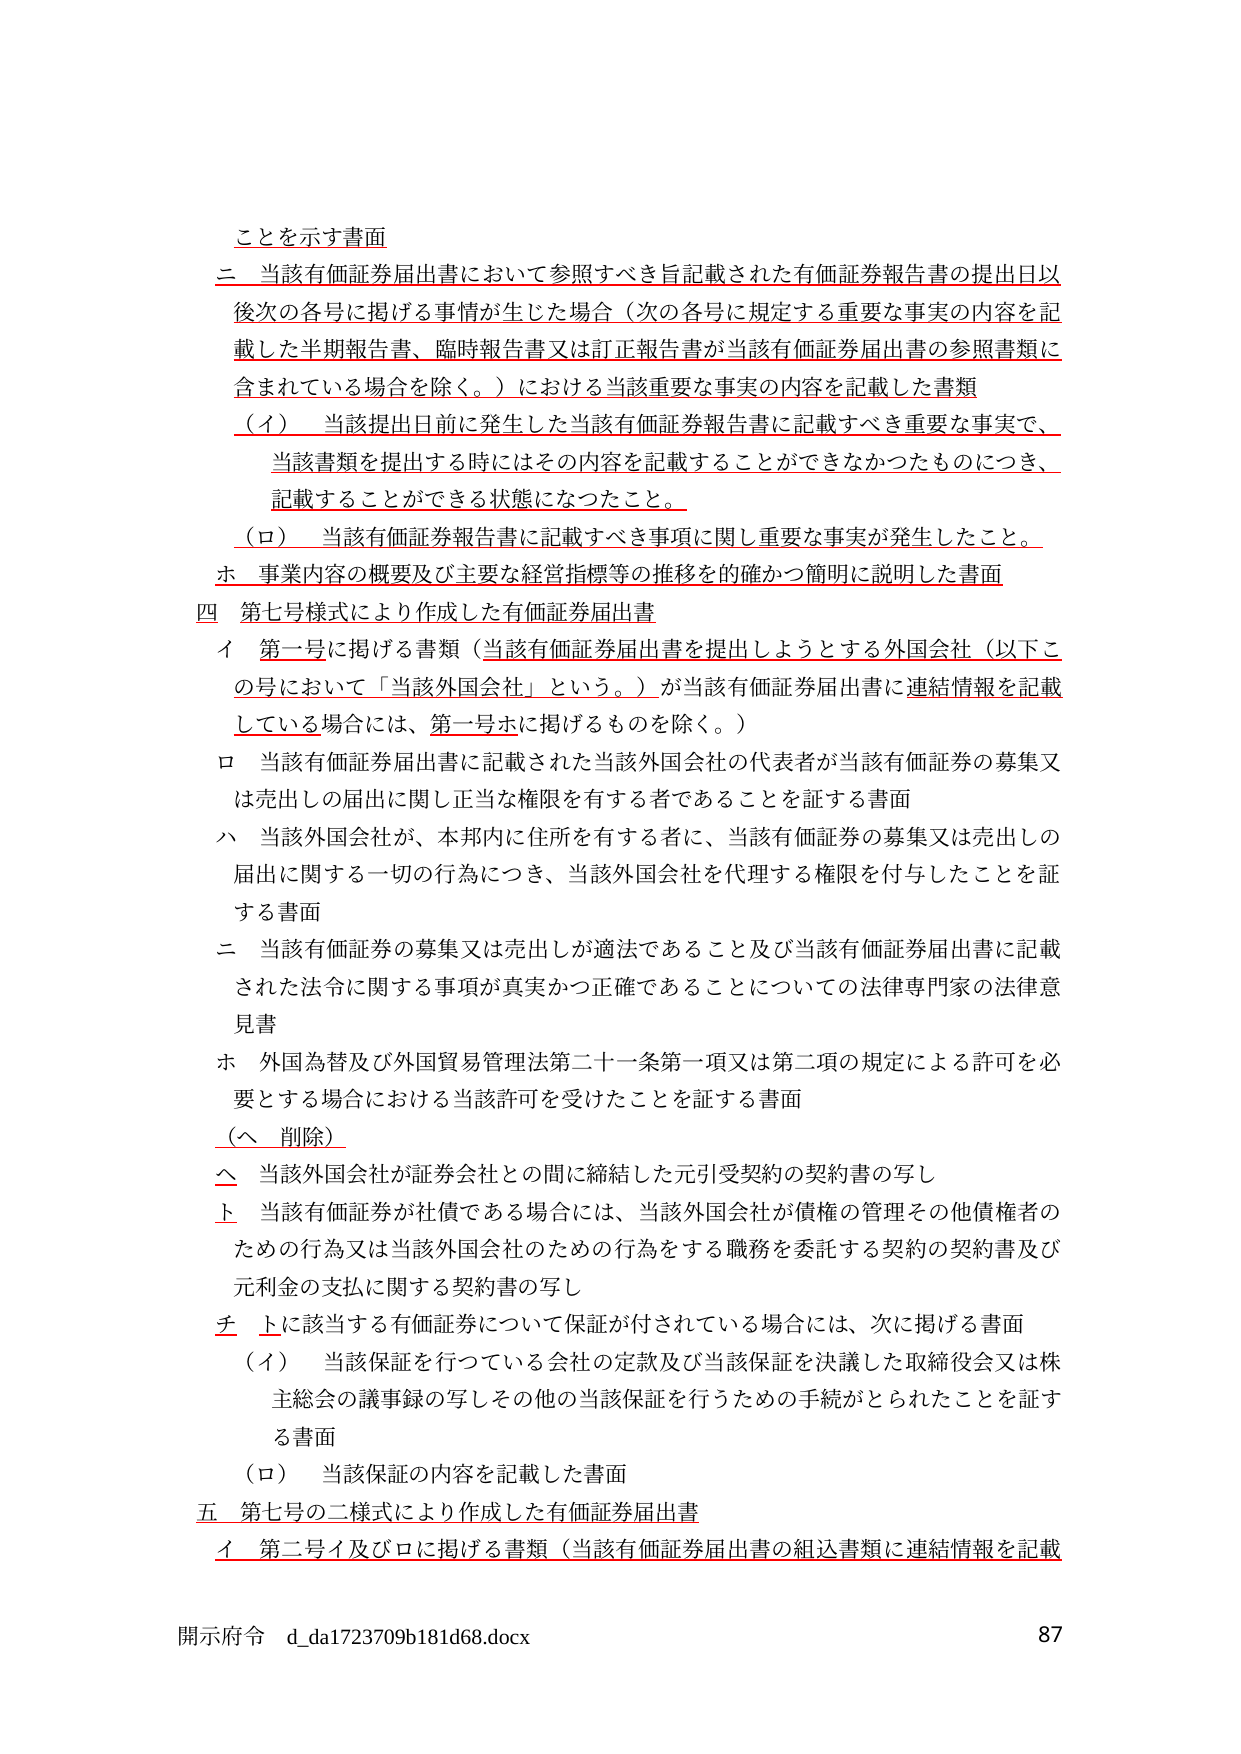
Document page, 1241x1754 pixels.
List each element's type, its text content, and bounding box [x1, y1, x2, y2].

text ニ 当該有価証券届出書において参照すべき旨記載された有価証券報告書の提出日以後次の各号に掲げる事情が生じた場合（次の各号に規定する重要な事実の内容を記載した半期報告書、臨時報告書又は訂正報告書が当該有価証券届出書の参照書類に含まれている場合を除く。）における当該重要な事実の内容を記載した書類 [215, 254, 1063, 404]
text 五 第七号の二様式により作成した有価証券届出書 [196, 1492, 1063, 1529]
text （イ） 当該保証を行つている会社の定款及び当該保証を決議した取締役会又は株主総会の議事録の写しその他の当該保証を行うための手続がとられたことを証する書面 [234, 1342, 1063, 1454]
text ハ 当該外国会社が、本邦内に住所を有する者に、当該有価証券の募集又は売出しの届出に関する一切の行為につき、当該外国会社を代理する権限を付与したことを証する書面 [215, 817, 1063, 929]
text （ヘ 削除） [215, 1117, 1063, 1154]
text ヘ 当該外国会社が証券会社との間に締結した元引受契約の契約書の写し [215, 1154, 1063, 1192]
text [215, 1529, 1063, 1567]
text ロ 当該有価証券届出書に記載された当該外国会社の代表者が当該有価証券の募集又は売出しの届出に関し正当な権限を有する者であることを証する書面 [215, 742, 1063, 817]
text ホ 外国為替及び外国貿易管理法第二十一条第一項又は第二項の規定による許可を必要とする場合における当該許可を受けたことを証する書面 [215, 1042, 1063, 1117]
text ト 当該有価証券が社債である場合には、当該外国会社が債権の管理その他債権者のための行為又は当該外国会社のための行為をする職務を委託する契約の契約書及び元利金の支払に関する契約書の写し [215, 1192, 1063, 1304]
text イ 第一号に掲げる書類（当該有価証券届出書を提出しようとする外国会社（以下この号において「当該外国会社」という。）が当該有価証券届出書に連結情報を記載している場合には、第一号ホに掲げるものを除く。） [215, 629, 1063, 742]
text ホ 事業内容の概要及び主要な経営指標等の推移を的確かつ簡明に説明した書面 [215, 554, 1063, 592]
text チ トに該当する有価証券について保証が付されている場合には、次に掲げる書面 [215, 1304, 1063, 1342]
text （ロ） 当該保証の内容を記載した書面 [234, 1454, 1063, 1492]
text ニ 当該有価証券の募集又は売出しが適法であること及び当該有価証券届出書に記載された法令に関する事項が真実かつ正確であることについての法律専門家の法律意見書 [215, 929, 1063, 1042]
text （ロ） 当該有価証券報告書に記載すべき事項に関し重要な事実が発生したこと。 [233, 517, 1063, 554]
text 四 第七号様式により作成した有価証券届出書 [196, 592, 1063, 629]
text （イ） 当該提出日前に発生した当該有価証券報告書に記載すべき重要な事実で、当該書類を提出する時にはその内容を記載することができなかつたものにつき、記載することができる状態になつたこと。 [233, 404, 1063, 517]
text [215, 217, 1063, 254]
